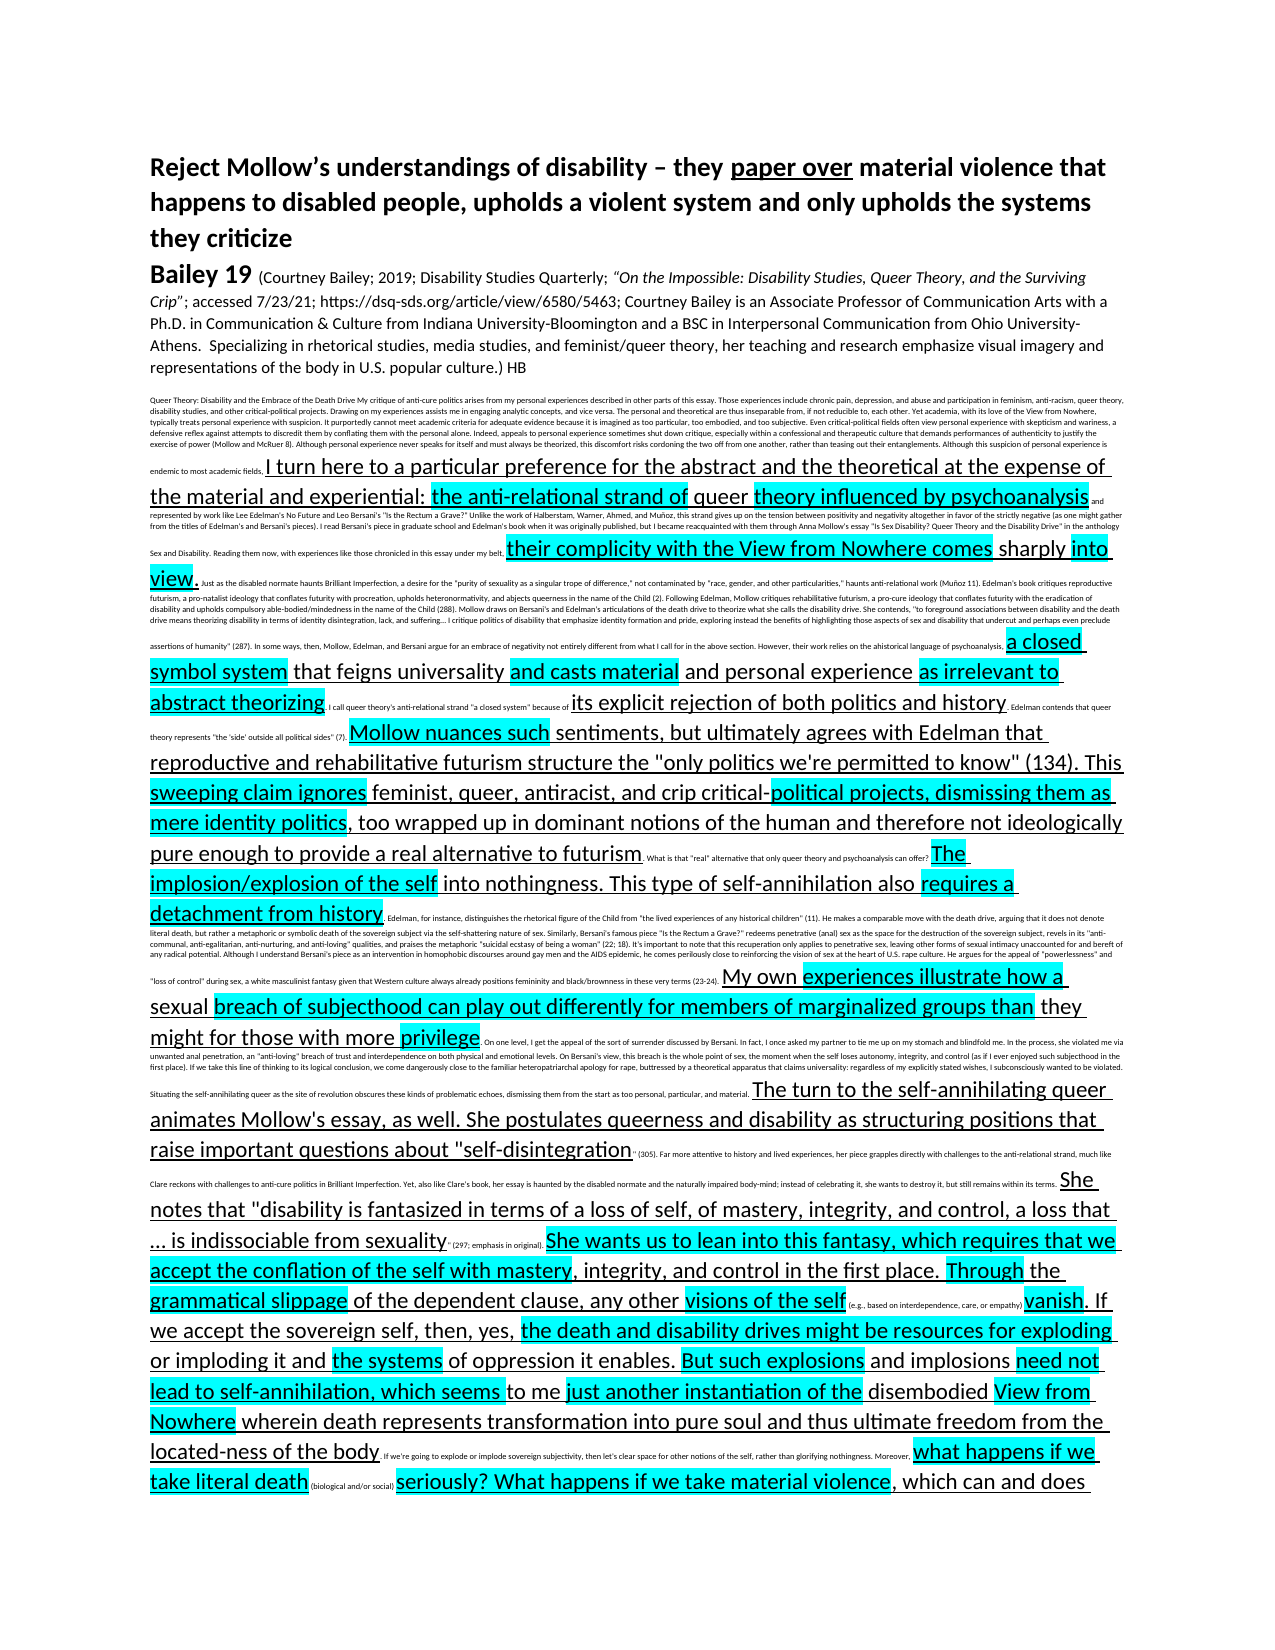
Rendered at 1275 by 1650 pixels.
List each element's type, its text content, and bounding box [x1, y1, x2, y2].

text Bailey 19 (Courtney Bailey; 2019; Disability Studies Quarterly; “On the Impossible: Disability Studies, Queer Theory, and the Surviving Crip”; accessed 7/23/21; https://dsq-sds.org/article/view/6580/5463; Courtney Bailey is an Associate Professor of Communication Arts with a Ph.D. in Communication & Culture from Indiana University-Bloomington and a BSC in Interpersonal Communication from Ohio University-Athens. Specializing in rhetorical studies, media studies, and feminist/queer theory, her teaching and research emphasize visual imagery and representations of the body in U.S. popular culture.) HB [150, 257, 1125, 377]
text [150, 396, 1125, 1495]
subtitle Reject Mollow’s understandings of disability – they paper over material violence that happens to disabled people, upholds a violent system and only upholds the systems they criticize [150, 150, 1125, 254]
